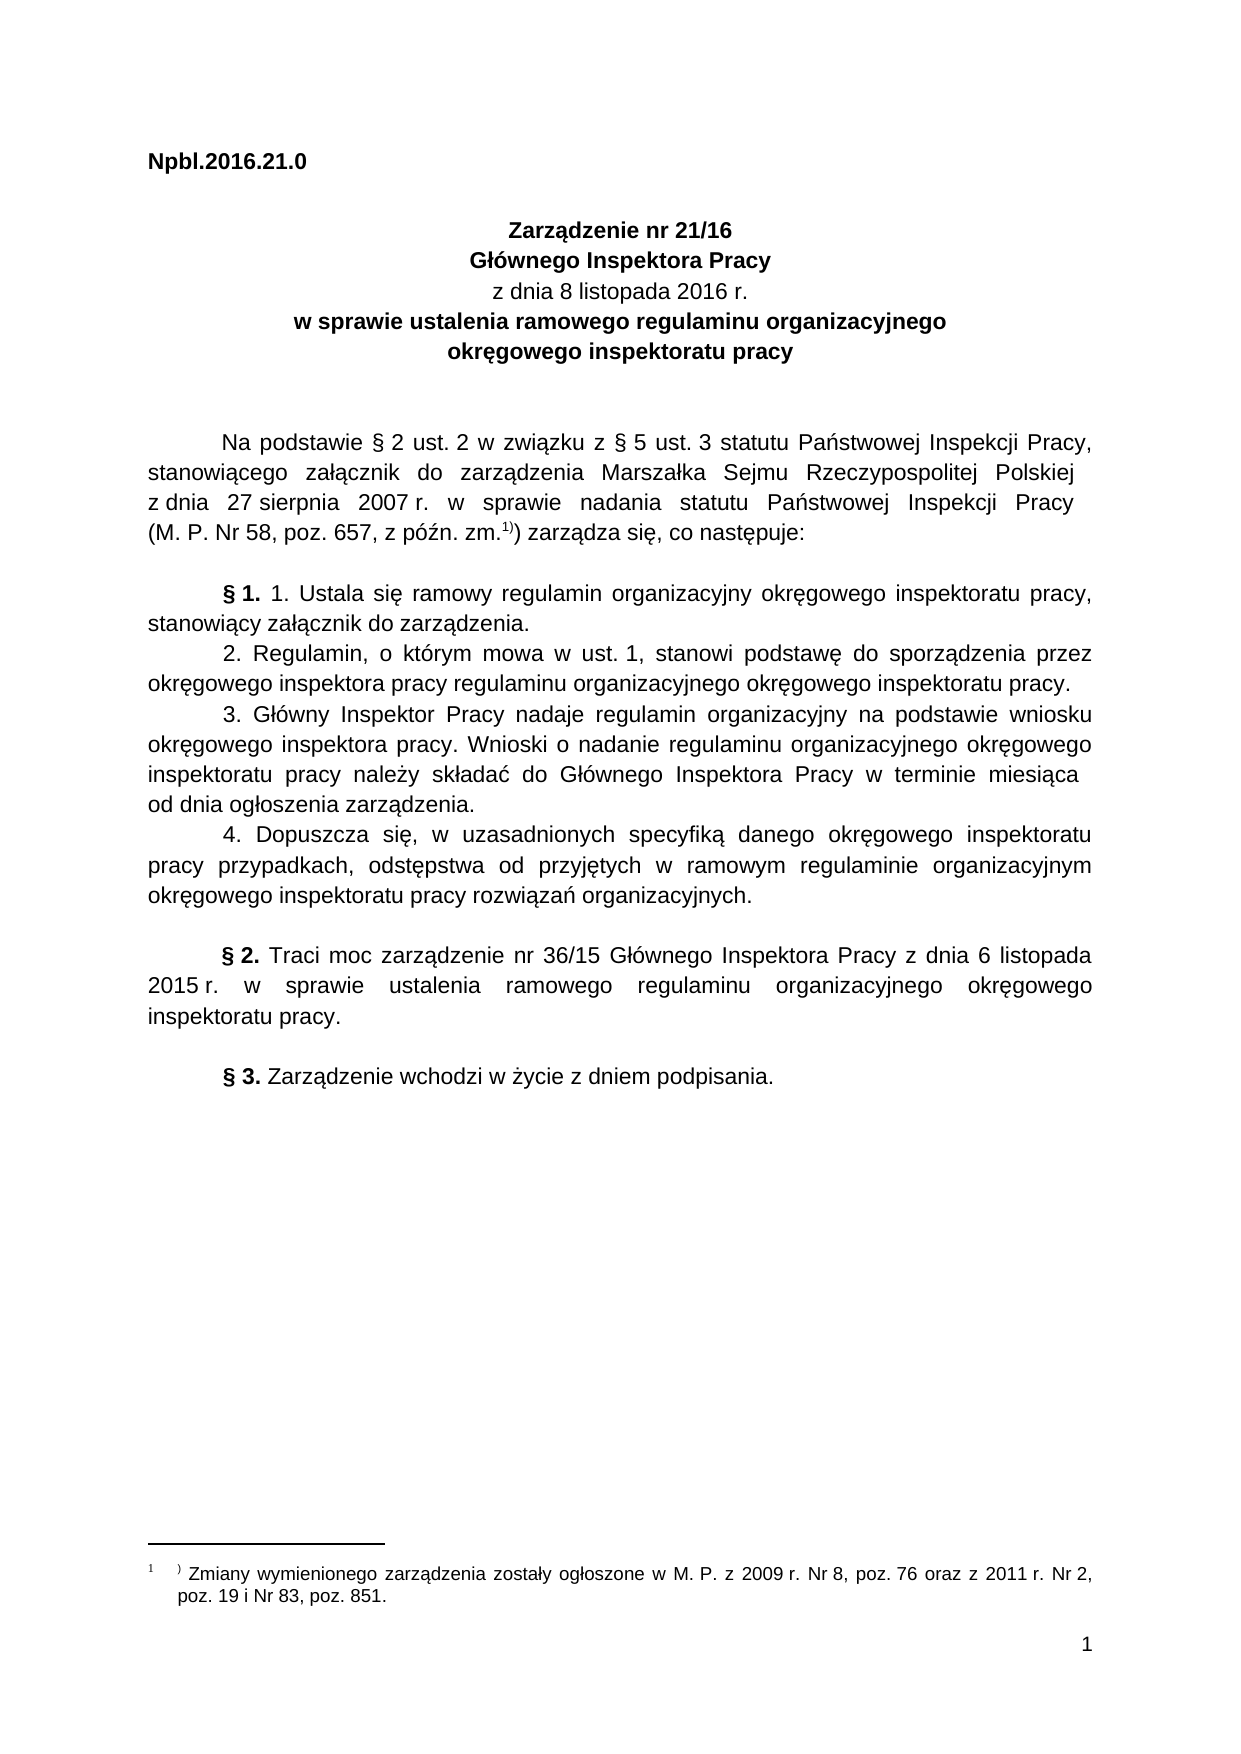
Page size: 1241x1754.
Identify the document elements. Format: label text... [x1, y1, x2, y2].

text Npbl.2016.21.0 [148, 148, 1093, 174]
text 2. Regulamin, o którym mowa w ust. 1, stanowi podstawę do sporządzenia przez okręgowego inspektora pracy regulaminu organizacyjnego okręgowego inspektoratu pracy. [148, 640, 1093, 697]
text Zarządzenie nr 21/16 [148, 217, 1093, 244]
text 4. Dopuszcza się, w uzasadnionych specyfiką danego okręgowego inspektoratu pracy przypadkach, odstępstwa od przyjętych w ramowym regulaminie organizacyjnym okręgowego inspektoratu pracy rozwiązań organizacyjnych. [148, 821, 1093, 908]
text Głównego Inspektora Pracy [148, 247, 1093, 274]
text § 2. Traci moc zarządzenie nr 36/15 Głównego Inspektora Pracy z dnia 6 listopada 2015 r. w sprawie ustalenia ramowego regulaminu organizacyjnego okręgowego inspektoratu pracy. [148, 942, 1093, 1029]
text § 3. Zarządzenie wchodzi w życie z dniem podpisania. [148, 1063, 1093, 1089]
text z dnia 8 listopada 2016 r. [148, 278, 1093, 304]
text 3. Główny Inspektor Pracy nadaje regulamin organizacyjny na podstawie wniosku okręgowego inspektora pracy. Wnioski o nadanie regulaminu organizacyjnego okręgowego inspektoratu pracy należy składać do Głównego Inspektora Pracy w terminie miesiąca od dnia ogłoszenia zarządzenia. [148, 701, 1093, 818]
text w sprawie ustalenia ramowego regulaminu organizacyjnego [148, 308, 1093, 334]
text § 1. 1. Ustala się ramowy regulamin organizacyjny okręgowego inspektoratu pracy, stanowiący załącznik do zarządzenia. [148, 580, 1093, 636]
text Na podstawie § 2 ust. 2 w związku z § 5 ust. 3 statutu Państwowej Inspekcji Pracy, stanowiącego załącznik do zarządzenia Marszałka Sejmu Rzeczypospolitej Polskiej z dnia 27 sierpnia 2007 r. w sprawie nadania statutu Państwowej Inspekcji Pracy (M. P. Nr 58, poz. 657, z późn. zm.)) zarządza się, co następuje: [148, 429, 1093, 546]
text okręgowego inspektoratu pracy [148, 338, 1093, 364]
